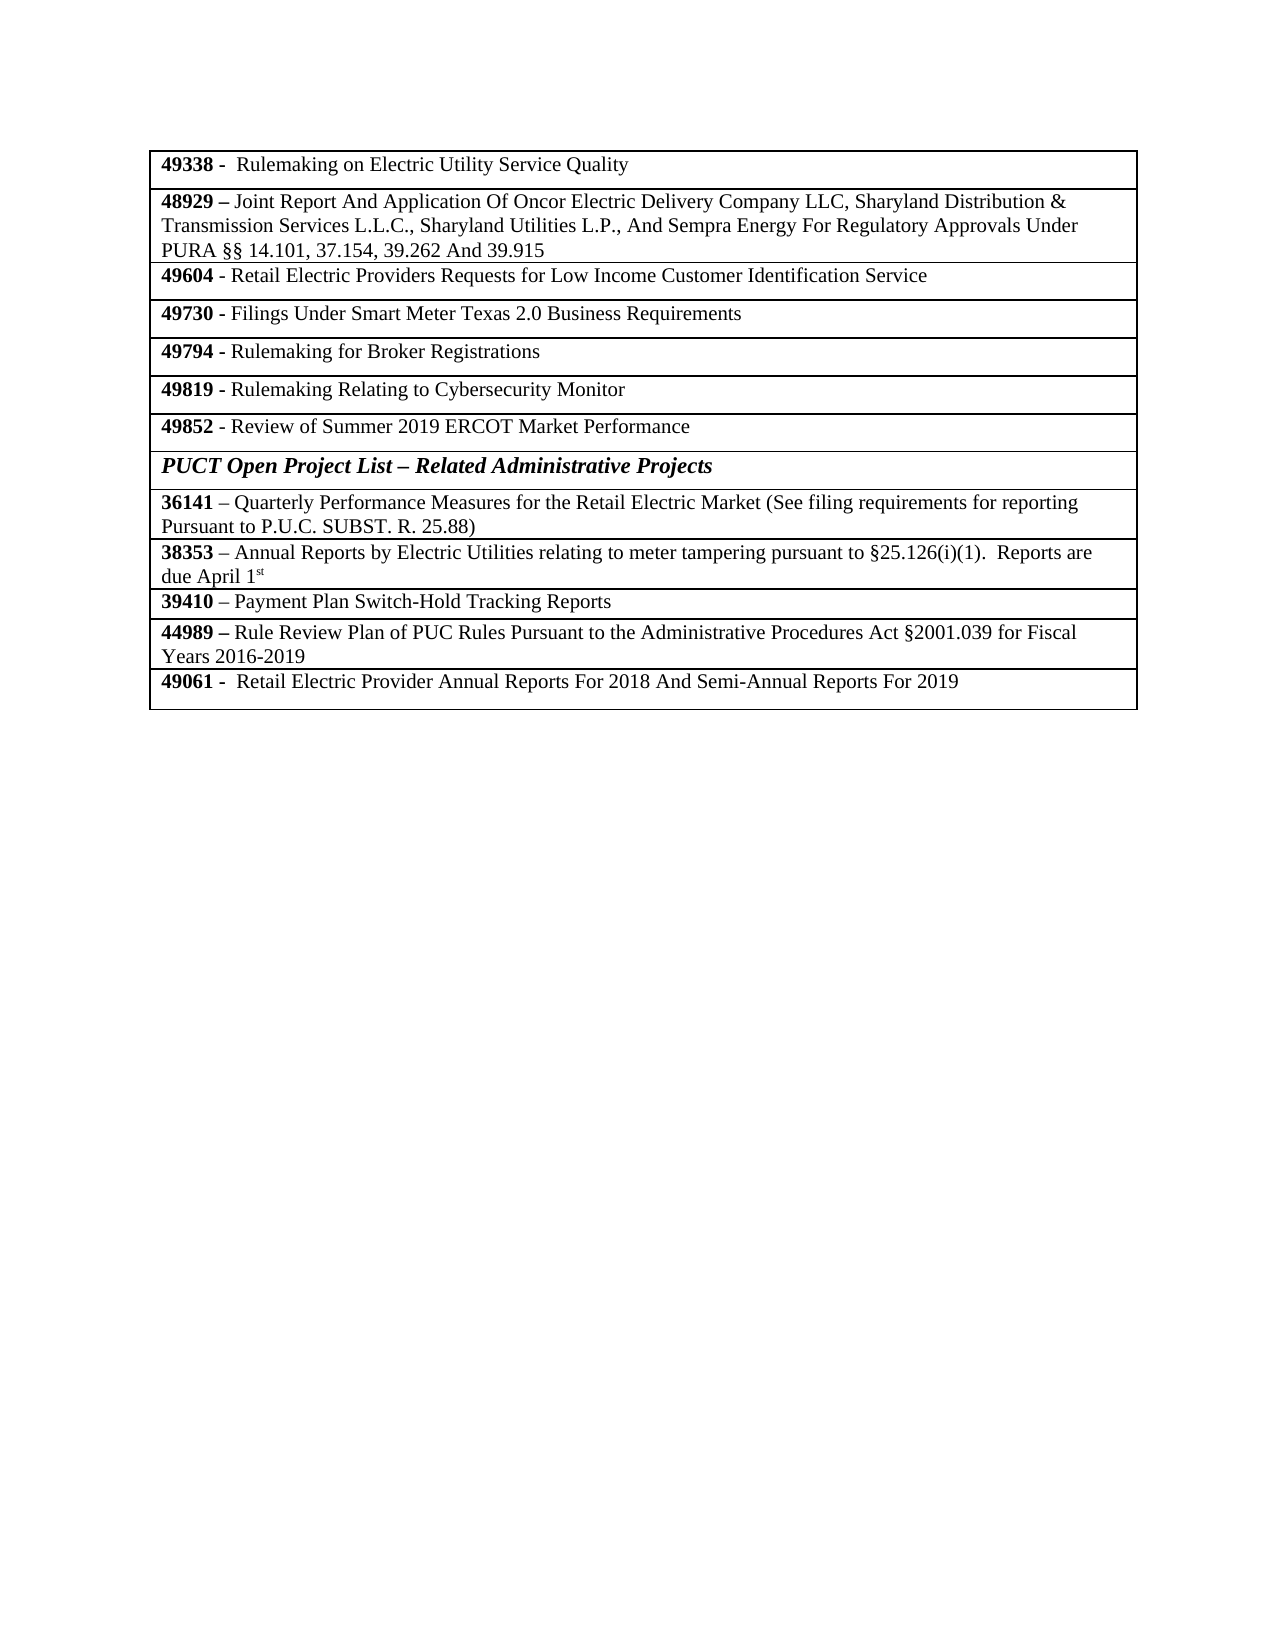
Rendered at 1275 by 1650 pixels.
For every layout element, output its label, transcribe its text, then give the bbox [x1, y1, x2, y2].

table_cell 49819 - Rulemaking Relating to Cybersecurity Monitor [151, 377, 1136, 413]
table_cell 49338 - Rulemaking on Electric Utility Service Quality [151, 152, 1136, 188]
table_cell 49794 - Rulemaking for Broker Registrations [151, 339, 1136, 375]
table_cell 48929 – Joint Report And Application Of Oncor Electric Delivery Company LLC, Sharyland Distribution & Transmission Services L.L.C., Sharyland Utilities L.P., And Sempra Energy For Regulatory Approvals Under PURA §§ 14.101, 37.154, 39.262 And 39.915 [151, 190, 1136, 262]
table_cell 49061 - Retail Electric Provider Annual Reports For 2018 And Semi-Annual Reports For 2019 [151, 670, 1136, 708]
table_cell 49730 - Filings Under Smart Meter Texas 2.0 Business Requirements [151, 301, 1136, 337]
table_cell 49604 - Retail Electric Providers Requests for Low Income Customer Identification Service [151, 263, 1136, 299]
table_cell 36141 – Quarterly Performance Measures for the Retail Electric Market (See filing requirements for reporting Pursuant to P.U.C. Subst. R. 25.88) [151, 490, 1136, 538]
table_cell 38353 – Annual Reports by Electric Utilities relating to meter tampering pursuant to §25.126(i)(1). Reports are due April 1st [151, 540, 1136, 588]
table_cell 44989 – Rule Review Plan of PUC Rules Pursuant to the Administrative Procedures Act §2001.039 for Fiscal Years 2016-2019 [151, 620, 1136, 668]
table_cell 49852 - Review of Summer 2019 ERCOT Market Performance [151, 415, 1136, 451]
table_cell 39410 – Payment Plan Switch-Hold Tracking Reports [151, 590, 1136, 618]
table_cell PUCT Open Project List – Related Administrative Projects [151, 452, 1136, 488]
